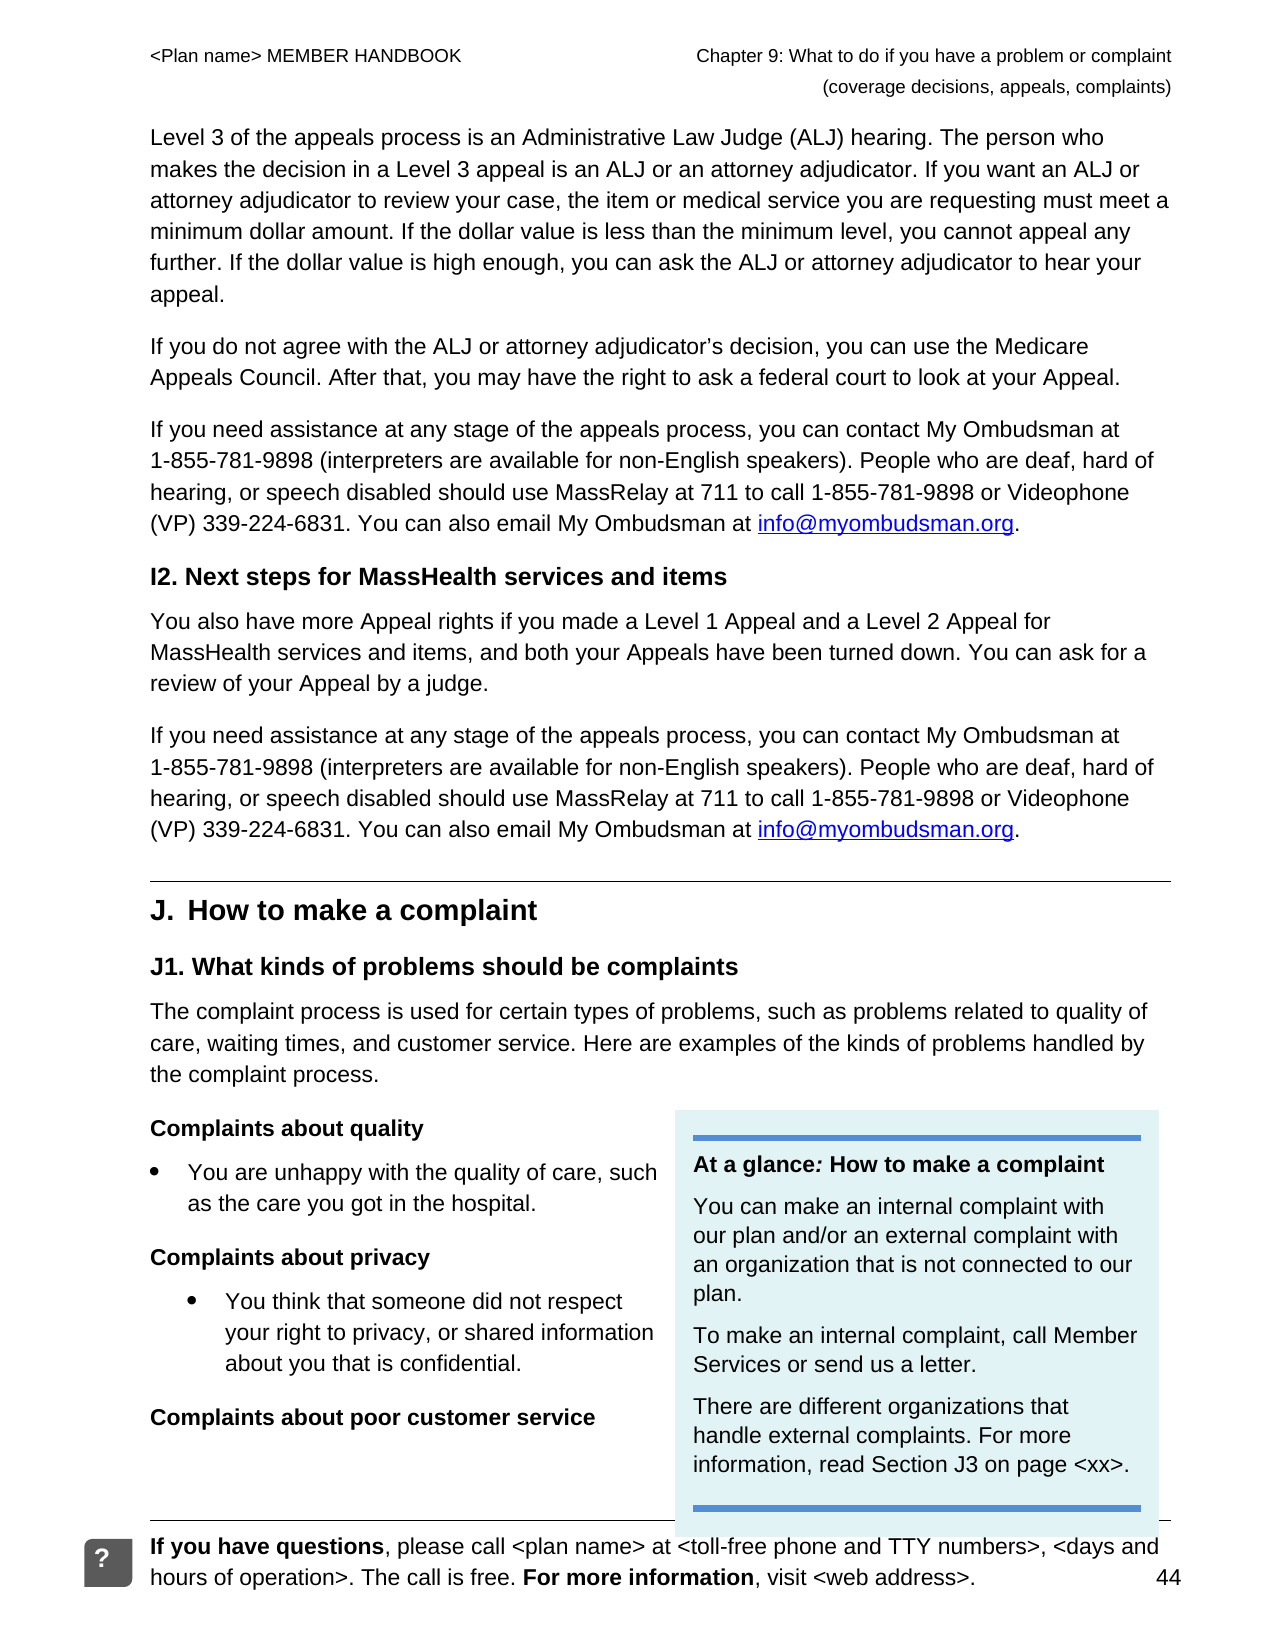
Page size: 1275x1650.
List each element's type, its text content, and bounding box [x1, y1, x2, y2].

list You think that someone did not respect your right to privacy, or shared information about you that is confidential. [187, 1284, 675, 1378]
subtitle Complaints about quality [150, 1109, 687, 1143]
table_header At a glance: How to make a complaint You can make an internal complaint with our plan and/or an external complaint with an organization that is not connected to our plan. To make an internal complaint, call Member Services or send us a letter. There are different organizations that handle external complaints. For more information, read Section J3 on page <xx>. [688, 1122, 1146, 1524]
text The complaint process is used for certain types of problems, such as problems related to quality of care, waiting times, and customer service. Here are examples of the kinds of problems handled by the complaint process. [150, 995, 1171, 1088]
text If you do not agree with the ALJ or attorney adjudicator’s decision, you can use the Medicare Appeals Council. After that, you may have the right to ask a federal court to look at your Appeal. [150, 329, 1171, 392]
subtitle I2. Next steps for MassHealth services and items [150, 558, 1096, 592]
subtitle J1. What kinds of problems should be complaints [150, 949, 1096, 982]
subtitle Complaints about privacy [150, 1238, 675, 1272]
list You are unhappy with the quality of care, such as the care you got in the hospital. [150, 1155, 675, 1218]
text If you need assistance at any stage of the appeals process, you can contact My Ombudsman at 1-855-781-9898 (interpreters are available for non-English speakers). People who are deaf, hard of hearing, or speech disabled should use MassRelay at 711 to call 1-855-781-9898 or Videophone (VP) 339-224-6831. You can also email My Ombudsman at info@myombudsman.org. [150, 719, 1171, 844]
text You also have more Appeal rights if you made a Level 1 Appeal and a Level 2 Appeal for MassHealth services and items, and both your Appeals have been turned down. You can ask for a review of your Appeal by a judge. [150, 604, 1171, 698]
text If you need assistance at any stage of the appeals process, you can contact My Ombudsman at 1-855-781-9898 (interpreters are available for non-English speakers). People who are deaf, hard of hearing, or speech disabled should use MassRelay at 711 to call 1-855-781-9898 or Videophone (VP) 339-224-6831. You can also email My Ombudsman at info@myombudsman.org. [150, 412, 1171, 537]
text Level 3 of the appeals process is an Administrative Law Judge (ALJ) hearing. The person who makes the decision in a Level 3 appeal is an ALJ or an attorney adjudicator. If you want an ALJ or attorney adjudicator to review your case, the item or medical service you are requesting must meet a minimum dollar amount. If the dollar value is less than the minimum level, you cannot appeal any further. If the dollar value is high enough, you can ask the ALJ or attorney adjudicator to hear your appeal. [150, 121, 1171, 308]
subtitle How to make a complaint [150, 882, 1171, 928]
subtitle Complaints about poor customer service [150, 1399, 675, 1432]
